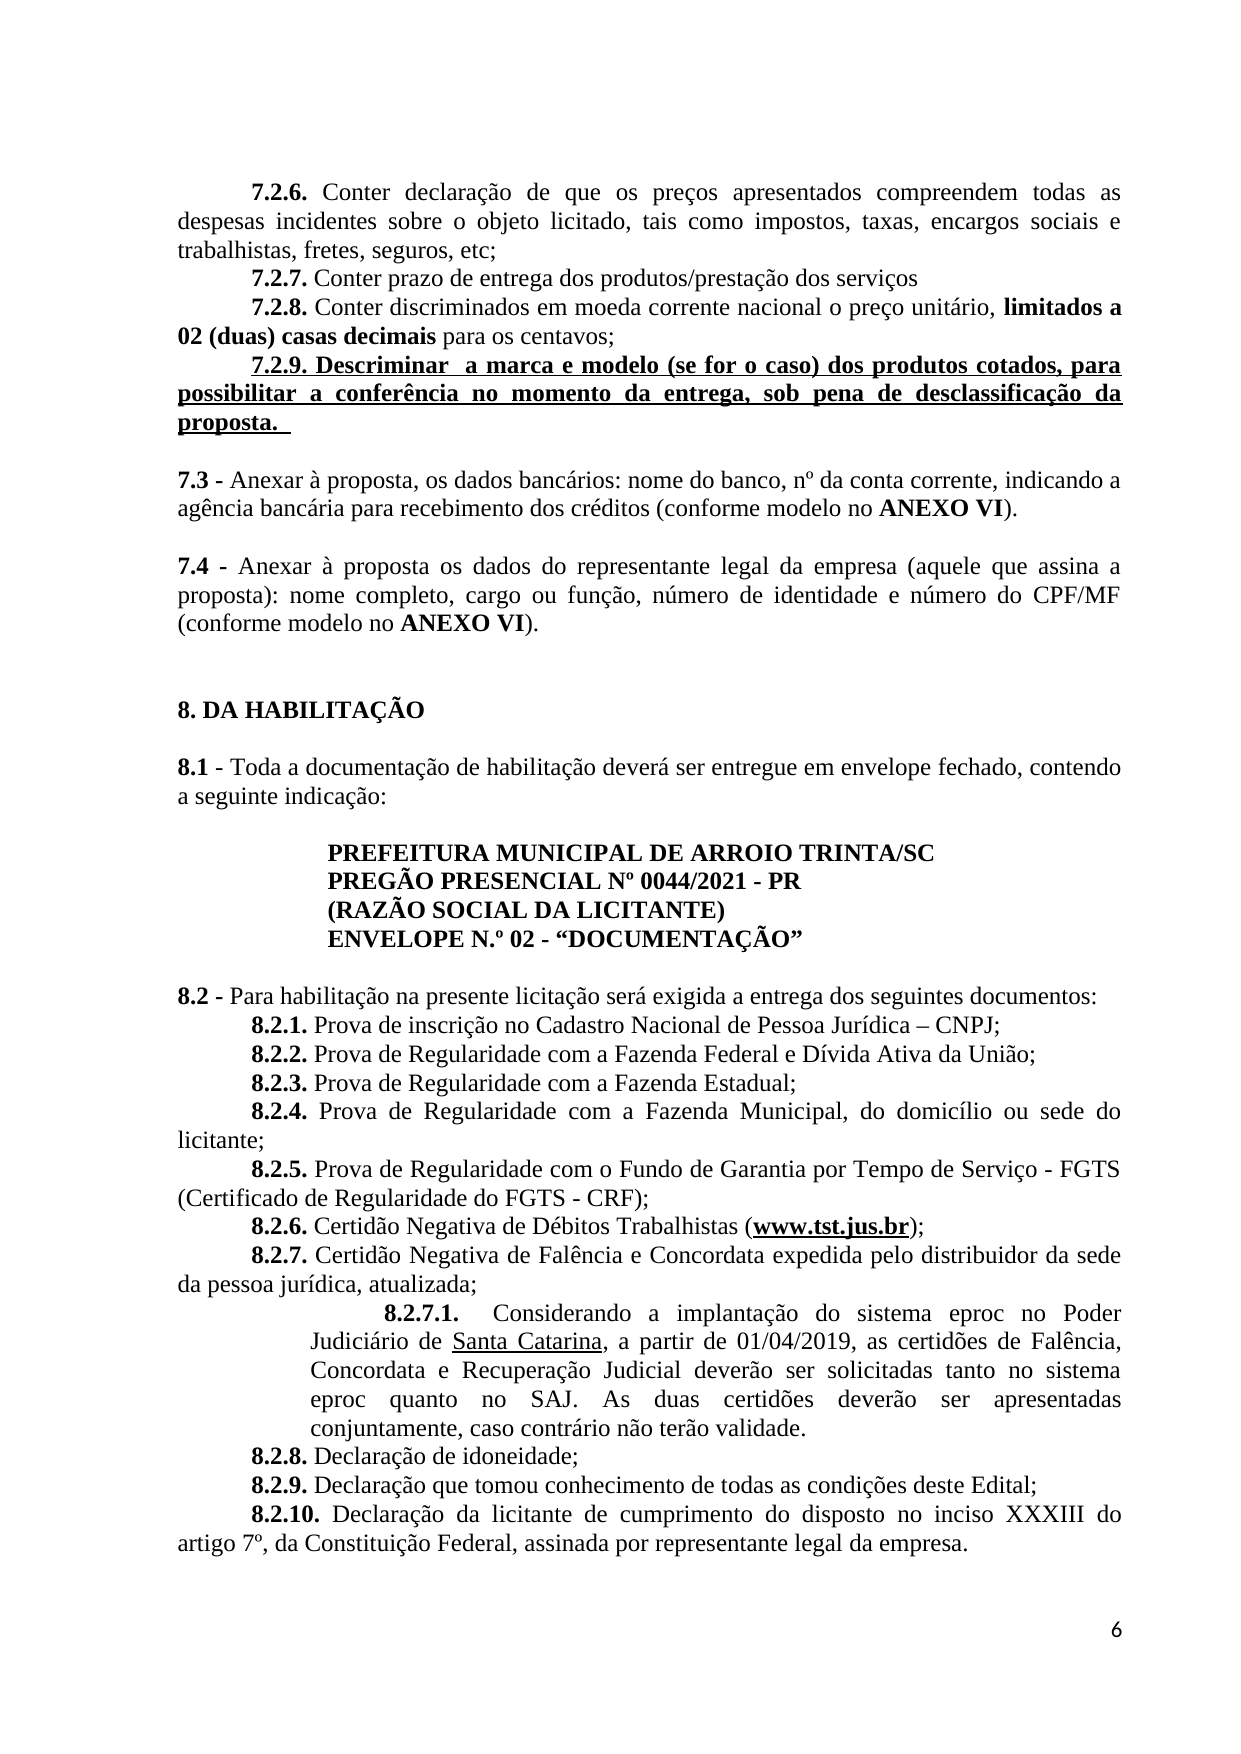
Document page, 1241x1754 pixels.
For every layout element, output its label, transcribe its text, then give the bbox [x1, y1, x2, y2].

text 8.2.1. Prova de inscrição no Cadastro Nacional de Pessoa Jurídica – CNPJ; [177, 1010, 1122, 1039]
text 8.2.4. Prova de Regularidade com a Fazenda Municipal, do domicílio ou sede do licitante; [177, 1096, 1122, 1154]
text 8.2.6. Certidão Negativa de Débitos Trabalhistas (www.tst.jus.br); [177, 1211, 1122, 1240]
text (RAZÃO SOCIAL DA LICITANTE) [177, 895, 1122, 924]
text 8.2.7. Certidão Negativa de Falência e Concordata expedida pelo distribuidor da sede da pessoa jurídica, atualizada; [177, 1240, 1122, 1298]
text 8.2.8. Declaração de idoneidade; [177, 1441, 1122, 1470]
text 8.2.10. Declaração da licitante de cumprimento do disposto no inciso XXXIII do artigo 7º, da Constituição Federal, assinada por representante legal da empresa. [177, 1499, 1122, 1556]
text 7.2.9. Descriminar a marca e modelo (se for o caso) dos produtos cotados, para possibilitar a conferência no momento da entrega, sob pena de desclassificação da proposta. [177, 405, 1122, 436]
text 7.4 - Anexar à proposta os dados do representante legal da empresa (aquele que assina a proposta): nome completo, cargo ou função, número de identidade e número do CPF/MF (conforme modelo no ANEXO VI). [177, 551, 1122, 637]
text 7.2.8. Conter discriminados em moeda corrente nacional o preço unitário, limitados a 02 (duas) casas decimais para os centavos; [177, 292, 1122, 350]
text 8.2.2. Prova de Regularidade com a Fazenda Federal e Dívida Ativa da União; [177, 1039, 1122, 1068]
text 8.2.5. Prova de Regularidade com o Fundo de Garantia por Tempo de Serviço - FGTS (Certificado de Regularidade do FGTS - CRF); [177, 1154, 1122, 1211]
text 8.2 - Para habilitação na presente licitação será exigida a entrega dos seguintes documentos: [177, 981, 1122, 1010]
text 8. DA HABILITAÇÃO [177, 695, 1122, 723]
text 8.2.7.1. Considerando a implantação do sistema eproc no Poder Judiciário de Santa Catarina, a partir de 01/04/2019, as certidões de Falência, Concordata e Recuperação Judicial deverão ser solicitadas tanto no sistema eproc quanto no SAJ. As duas certidões deverão ser apresentadas conjuntamente, caso contrário não terão validade. [310, 1298, 1122, 1441]
text 8.2.3. Prova de Regularidade com a Fazenda Estadual; [177, 1068, 1122, 1096]
text PREGÃO PRESENCIAL Nº 0044/2021 - PR [177, 866, 1122, 895]
text 7.2.9. Descriminar a marca e modelo (se for o caso) dos produtos cotados, para possibilitar a conferência no momento da entrega, sob pena de desclassificação da proposta. [177, 350, 1122, 403]
text PREFEITURA MUNICIPAL DE ARROIO TRINTA/SC [177, 838, 1122, 866]
text 8.1 - Toda a documentação de habilitação deverá ser entregue em envelope fechado, contendo a seguinte indicação: [177, 752, 1122, 810]
text 8.2.9. Declaração que tomou conhecimento de todas as condições deste Edital; [177, 1470, 1122, 1499]
text ENVELOPE N.º 02 - “DOCUMENTAÇÃO” [177, 924, 1122, 953]
text 7.3 - Anexar à proposta, os dados bancários: nome do banco, nº da conta corrente, indicando a agência bancária para recebimento dos créditos (conforme modelo no ANEXO VI). [177, 465, 1122, 522]
text 7.2.7. Conter prazo de entrega dos produtos/prestação dos serviços [177, 263, 1122, 292]
text 7.2.6. Conter declaração de que os preços apresentados compreendem todas as despesas incidentes sobre o objeto licitado, tais como impostos, taxas, encargos sociais e trabalhistas, fretes, seguros, etc; [177, 177, 1122, 263]
